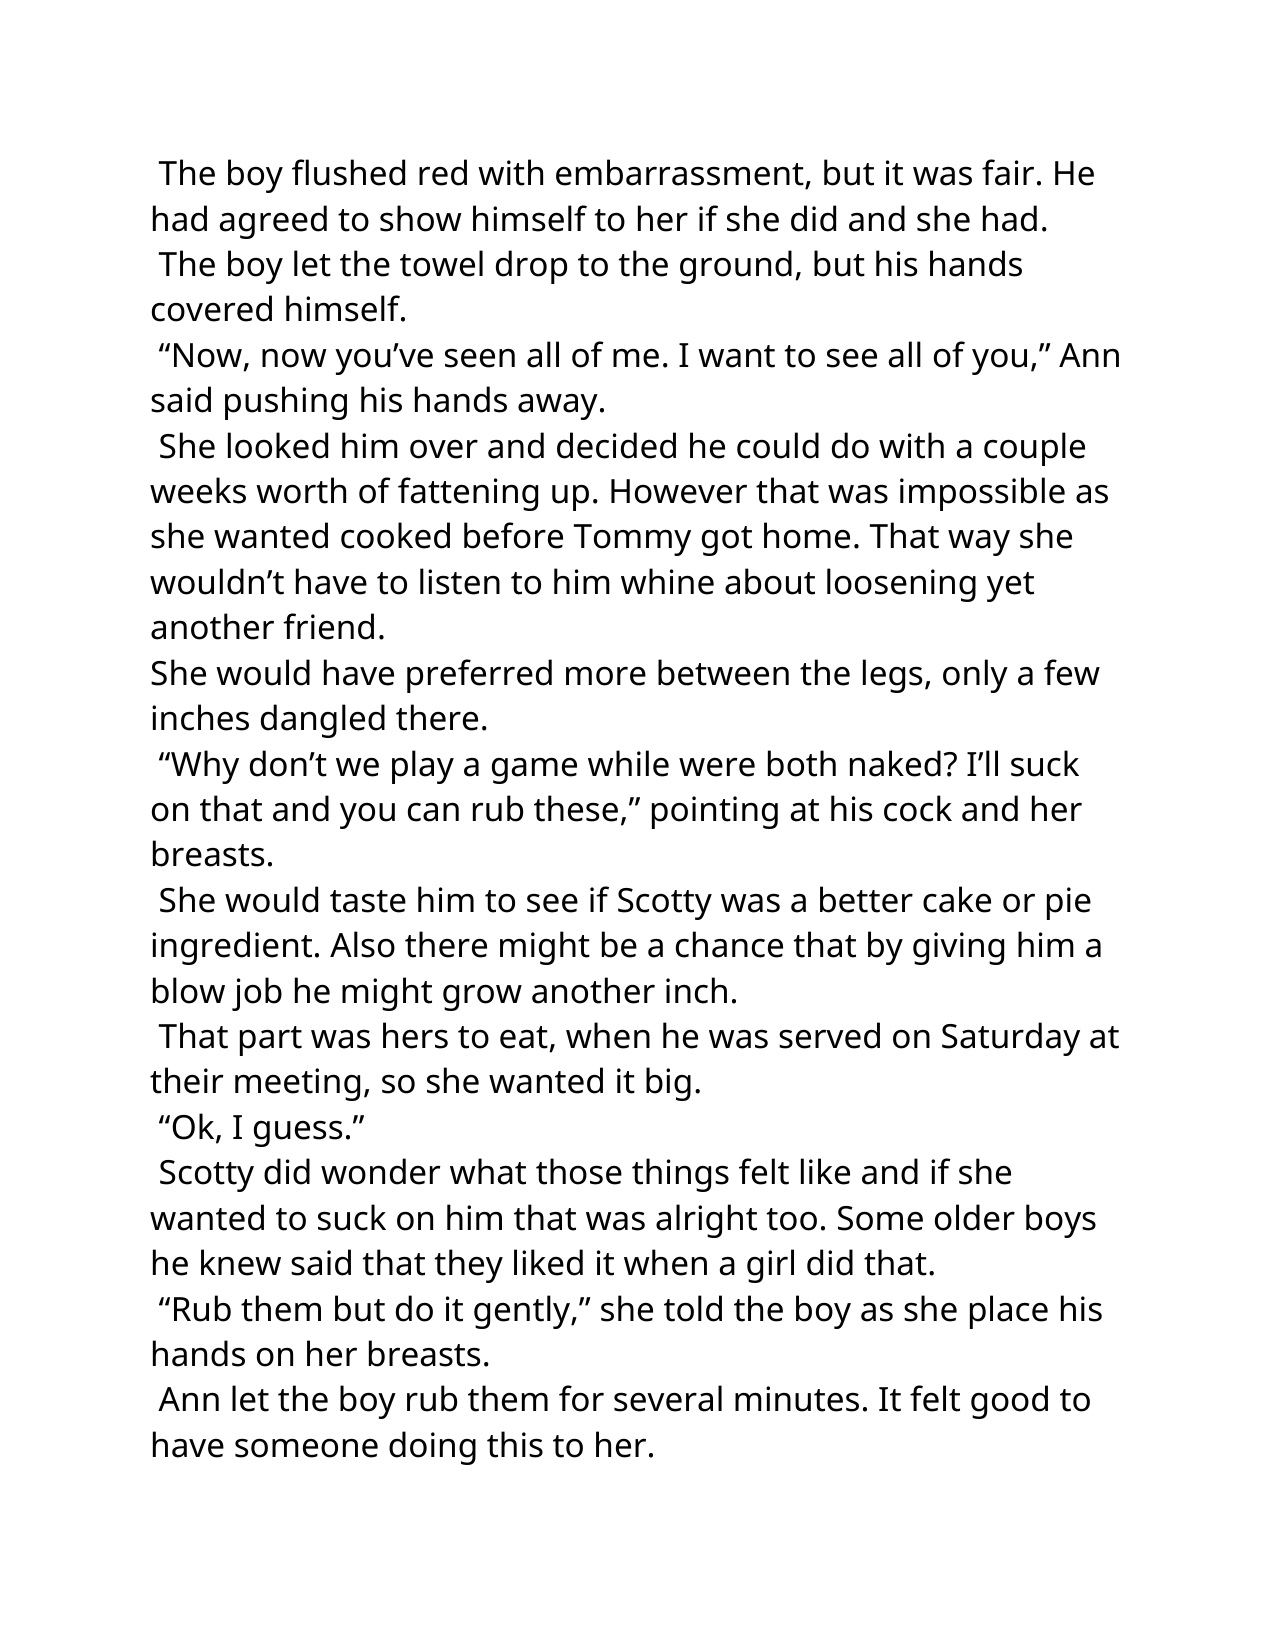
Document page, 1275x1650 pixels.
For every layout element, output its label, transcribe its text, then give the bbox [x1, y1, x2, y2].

text Ann let the boy rub them for several minutes. It felt good to have someone doing this to her. [150, 1376, 1125, 1467]
text Scotty did wonder what those things felt like and if she wanted to suck on him that was alright too. Some older boys he knew said that they liked it when a girl did that. [150, 1149, 1125, 1285]
text The boy flushed red with embarrassment, but it was fair. He had agreed to show himself to her if she did and she had. [150, 150, 1125, 241]
text “Rub them but do it gently,” she told the boy as she place his hands on her breasts. [150, 1285, 1125, 1376]
text She would have preferred more between the legs, only a few inches dangled there. [150, 649, 1125, 740]
text “Ok, I guess.” [150, 1104, 1125, 1149]
text The boy let the towel drop to the ground, but his hands covered himself. [150, 241, 1125, 332]
text That part was hers to eat, when he was served on Saturday at their meeting, so she wanted it big. [150, 1013, 1125, 1104]
text She looked him over and decided he could do with a couple weeks worth of fattening up. However that was impossible as she wanted cooked before Tommy got home. That way she wouldn’t have to listen to him whine about loosening yet another friend. [150, 422, 1125, 649]
text She would taste him to see if Scotty was a better cake or pie ingredient. Also there might be a chance that by giving him a blow job he might grow another inch. [150, 877, 1125, 1013]
text “Now, now you’ve seen all of me. I want to see all of you,” Ann said pushing his hands away. [150, 332, 1125, 422]
text “Why don’t we play a game while were both naked? I’ll suck on that and you can rub these,” pointing at his cock and her breasts. [150, 740, 1125, 877]
